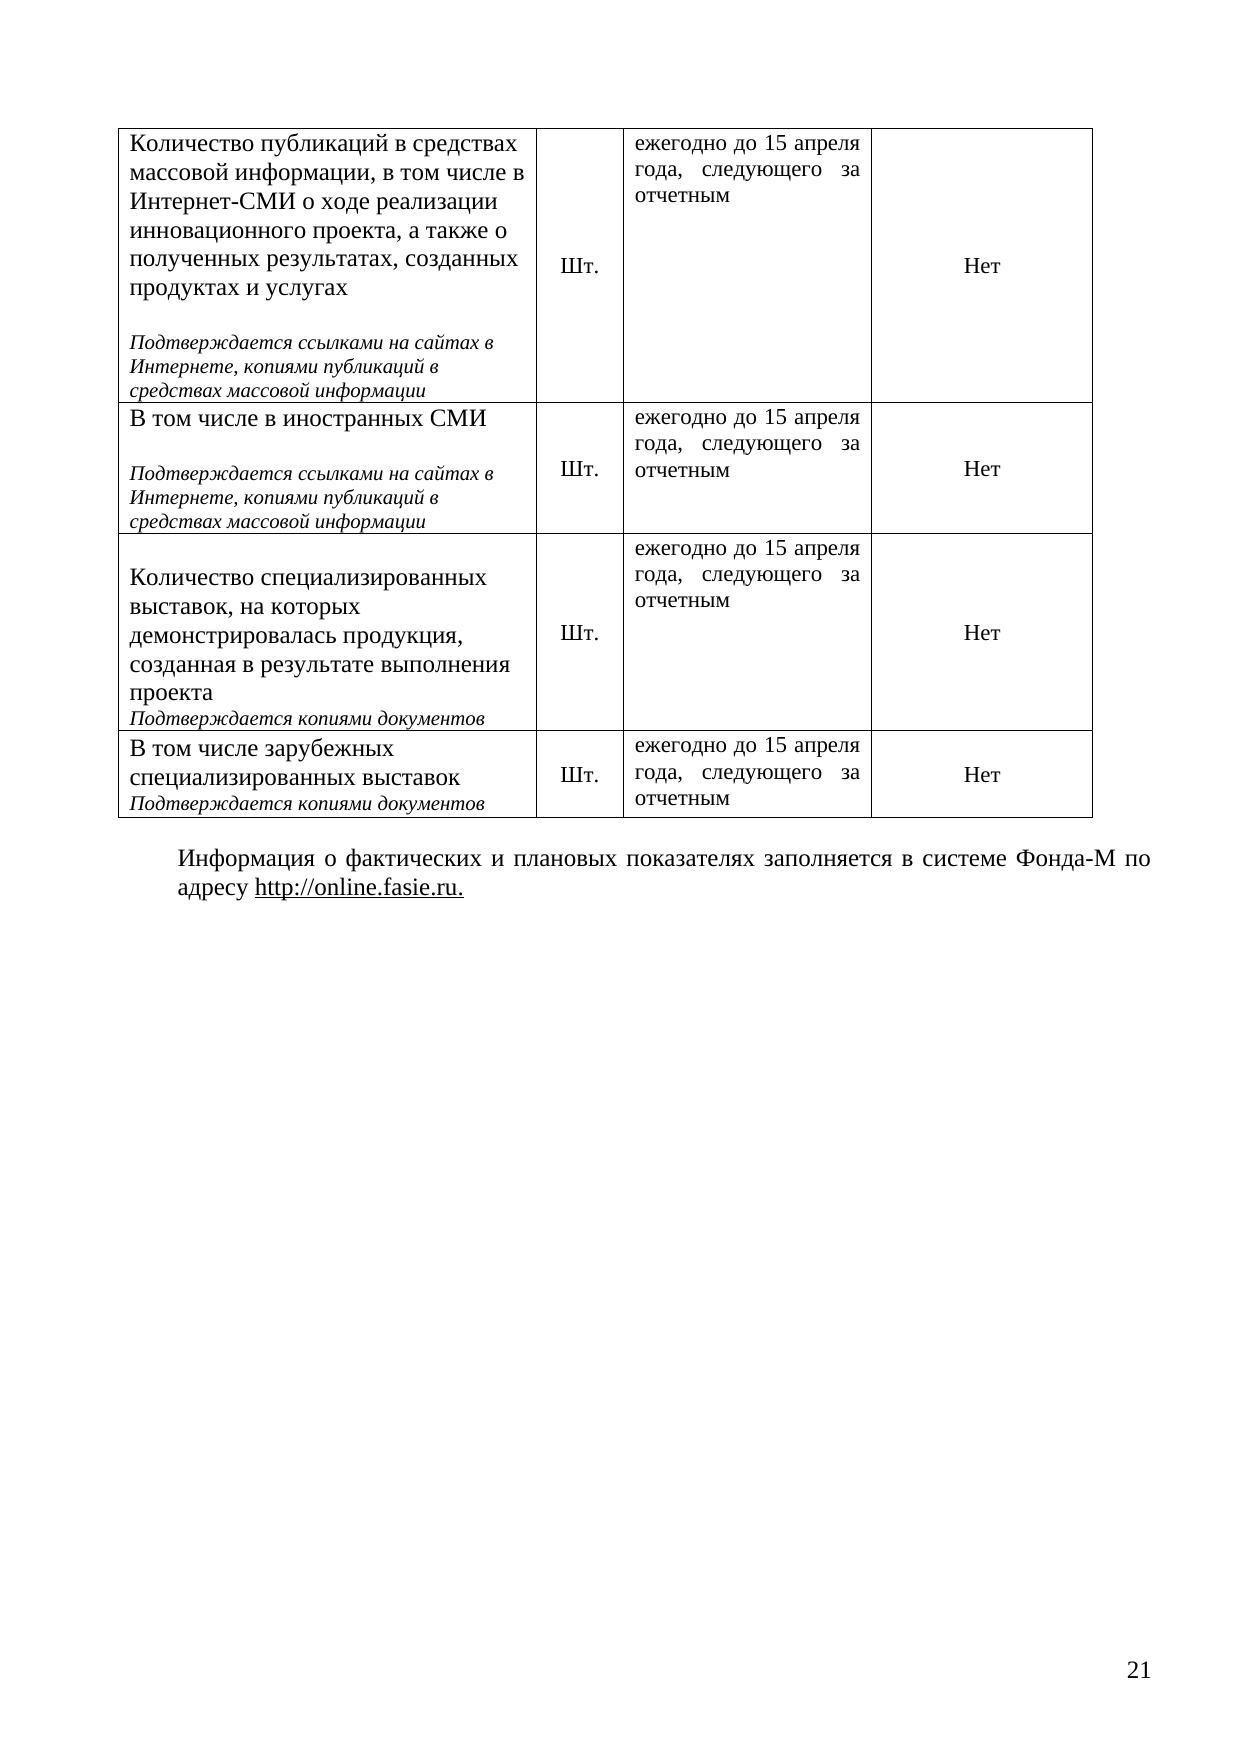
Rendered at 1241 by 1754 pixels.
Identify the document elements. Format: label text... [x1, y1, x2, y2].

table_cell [624, 129, 871, 402]
text Информация о фактических и плановых показателях заполняется в системе Фонда-М по адресу http://online.fasie.ru. [177, 843, 1152, 901]
table_cell Шт. [537, 534, 623, 730]
table_cell Шт. [537, 403, 623, 533]
table_cell Нет [872, 129, 1092, 402]
table_cell Количество публикаций в средствах массовой информации, в том числе в Интернет-СМИ о ходе реализации инновационного проекта, а также о полученных результатах, созданных продуктах и услугах Подтверждается ссылками на сайтах в Интернете, копиями публикаций в средствах массовой информации [119, 129, 536, 402]
table_cell Нет [872, 534, 1092, 730]
table_cell В том числе в иностранных СМИ Подтверждается ссылками на сайтах в Интернете, копиями публикаций в средствах массовой информации [119, 403, 536, 533]
table_cell Количество специализированных выставок, на которых демонстрировалась продукция, созданная в результате выполнения проекта Подтверждается копиями документов [119, 534, 536, 730]
table_cell Шт. [537, 129, 623, 402]
table_cell Шт. [537, 731, 623, 817]
table_cell В том числе зарубежных специализированных выставок Подтверждается копиями документов [119, 731, 536, 817]
table_cell Нет [872, 731, 1092, 817]
table_cell ежегодно до 15 апреля года, следующего за отчетным [624, 534, 871, 730]
table_cell Нет [872, 403, 1092, 533]
table_cell ежегодно до 15 апреля года, следующего за отчетным [624, 731, 871, 817]
table_cell ежегодно до 15 апреля года, следующего за отчетным [624, 403, 871, 533]
